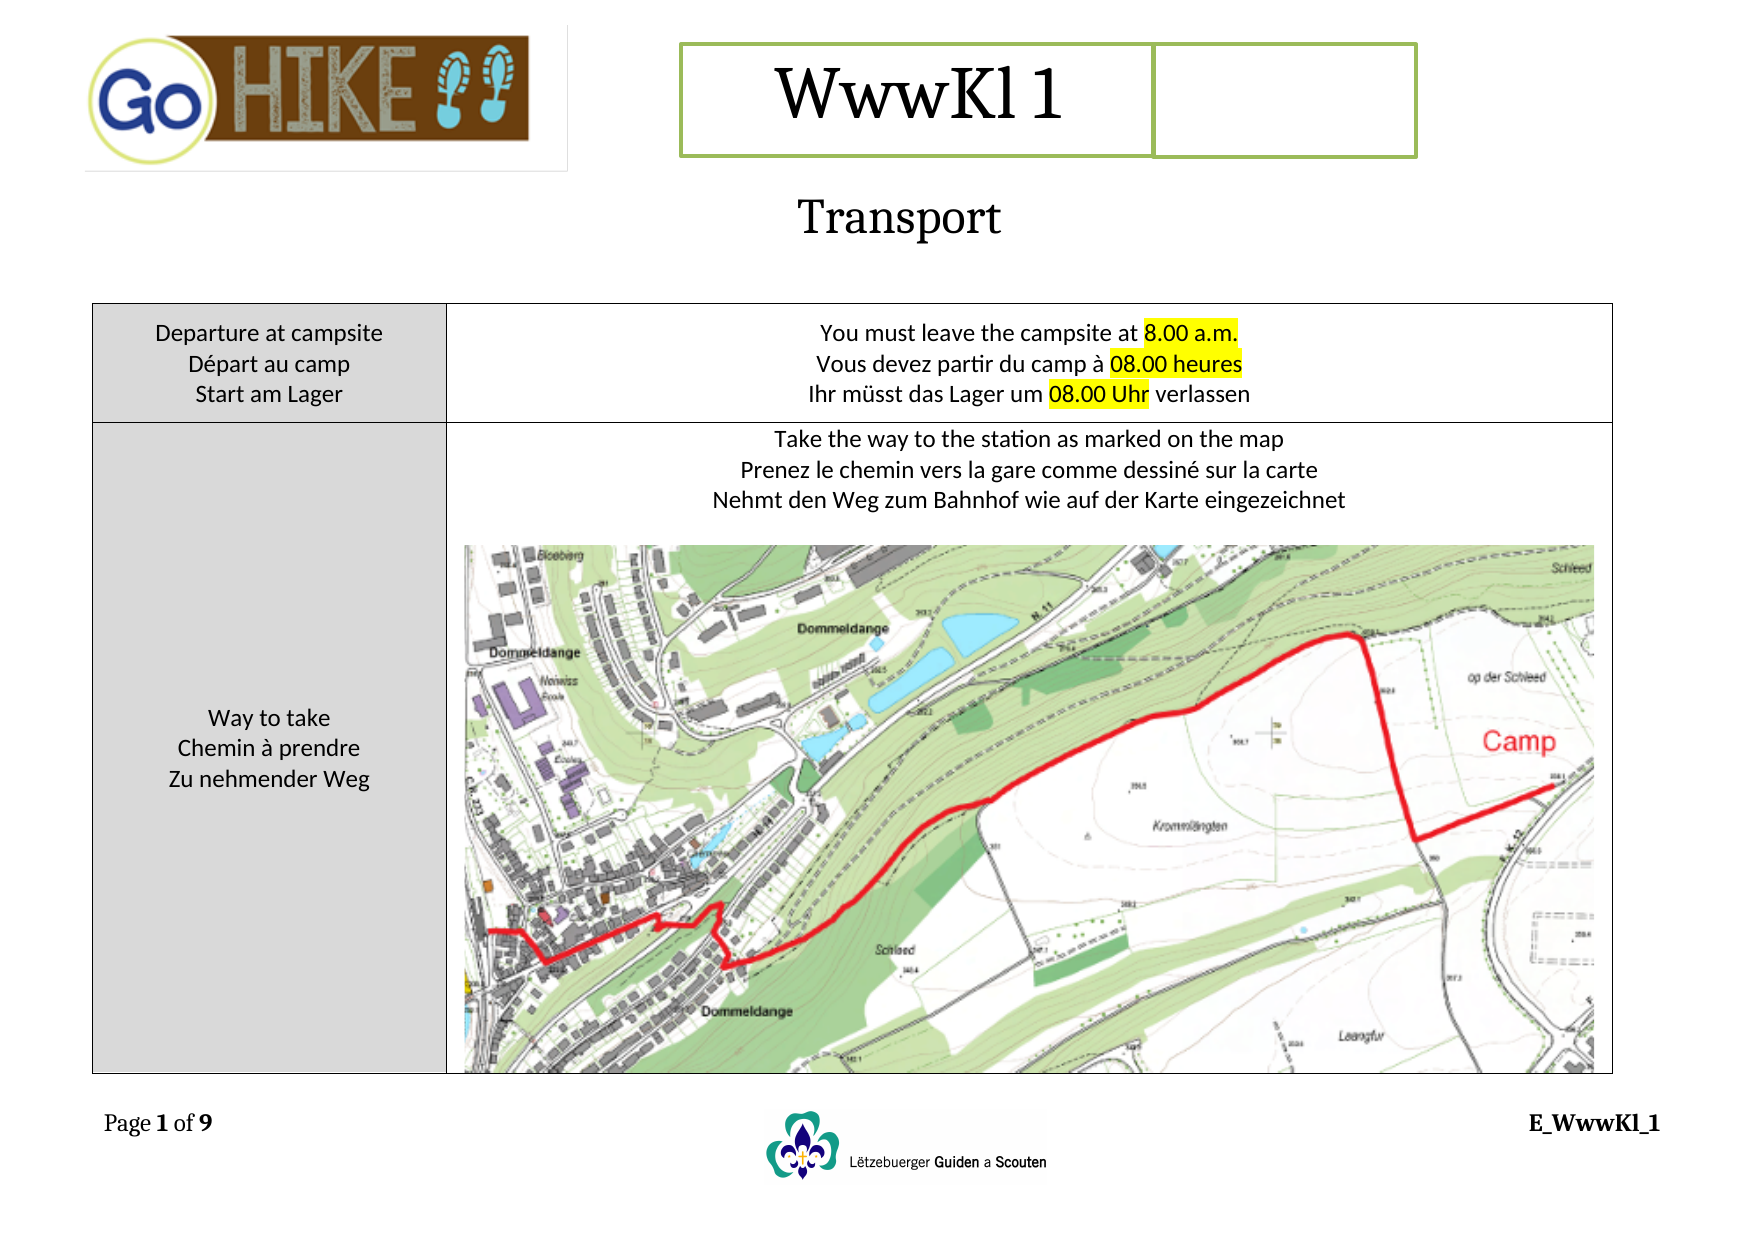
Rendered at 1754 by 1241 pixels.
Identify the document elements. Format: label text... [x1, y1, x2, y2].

table_cell Way to take Chemin à prendre Zu nehmender Weg [93, 423, 446, 1072]
table_header You must leave the campsite at 8.00 a.m. Vous devez partir du camp à 08.00 heures Ihr müsst das Lager um 08.00 Uhr verlassen [447, 304, 1612, 422]
picture [464, 545, 1595, 1073]
picture [764, 1109, 1047, 1185]
table_header Departure at campsite Départ au camp Start am Lager [93, 304, 446, 422]
table_cell Take the way to the station as marked on the map Prenez le chemin vers la gare comme dessiné sur la carte Nehmt den Weg zum Bahnhof wie auf der Karte eingezeichnet [447, 423, 1612, 1072]
text Transport [103, 188, 1695, 246]
picture [84, 25, 571, 173]
